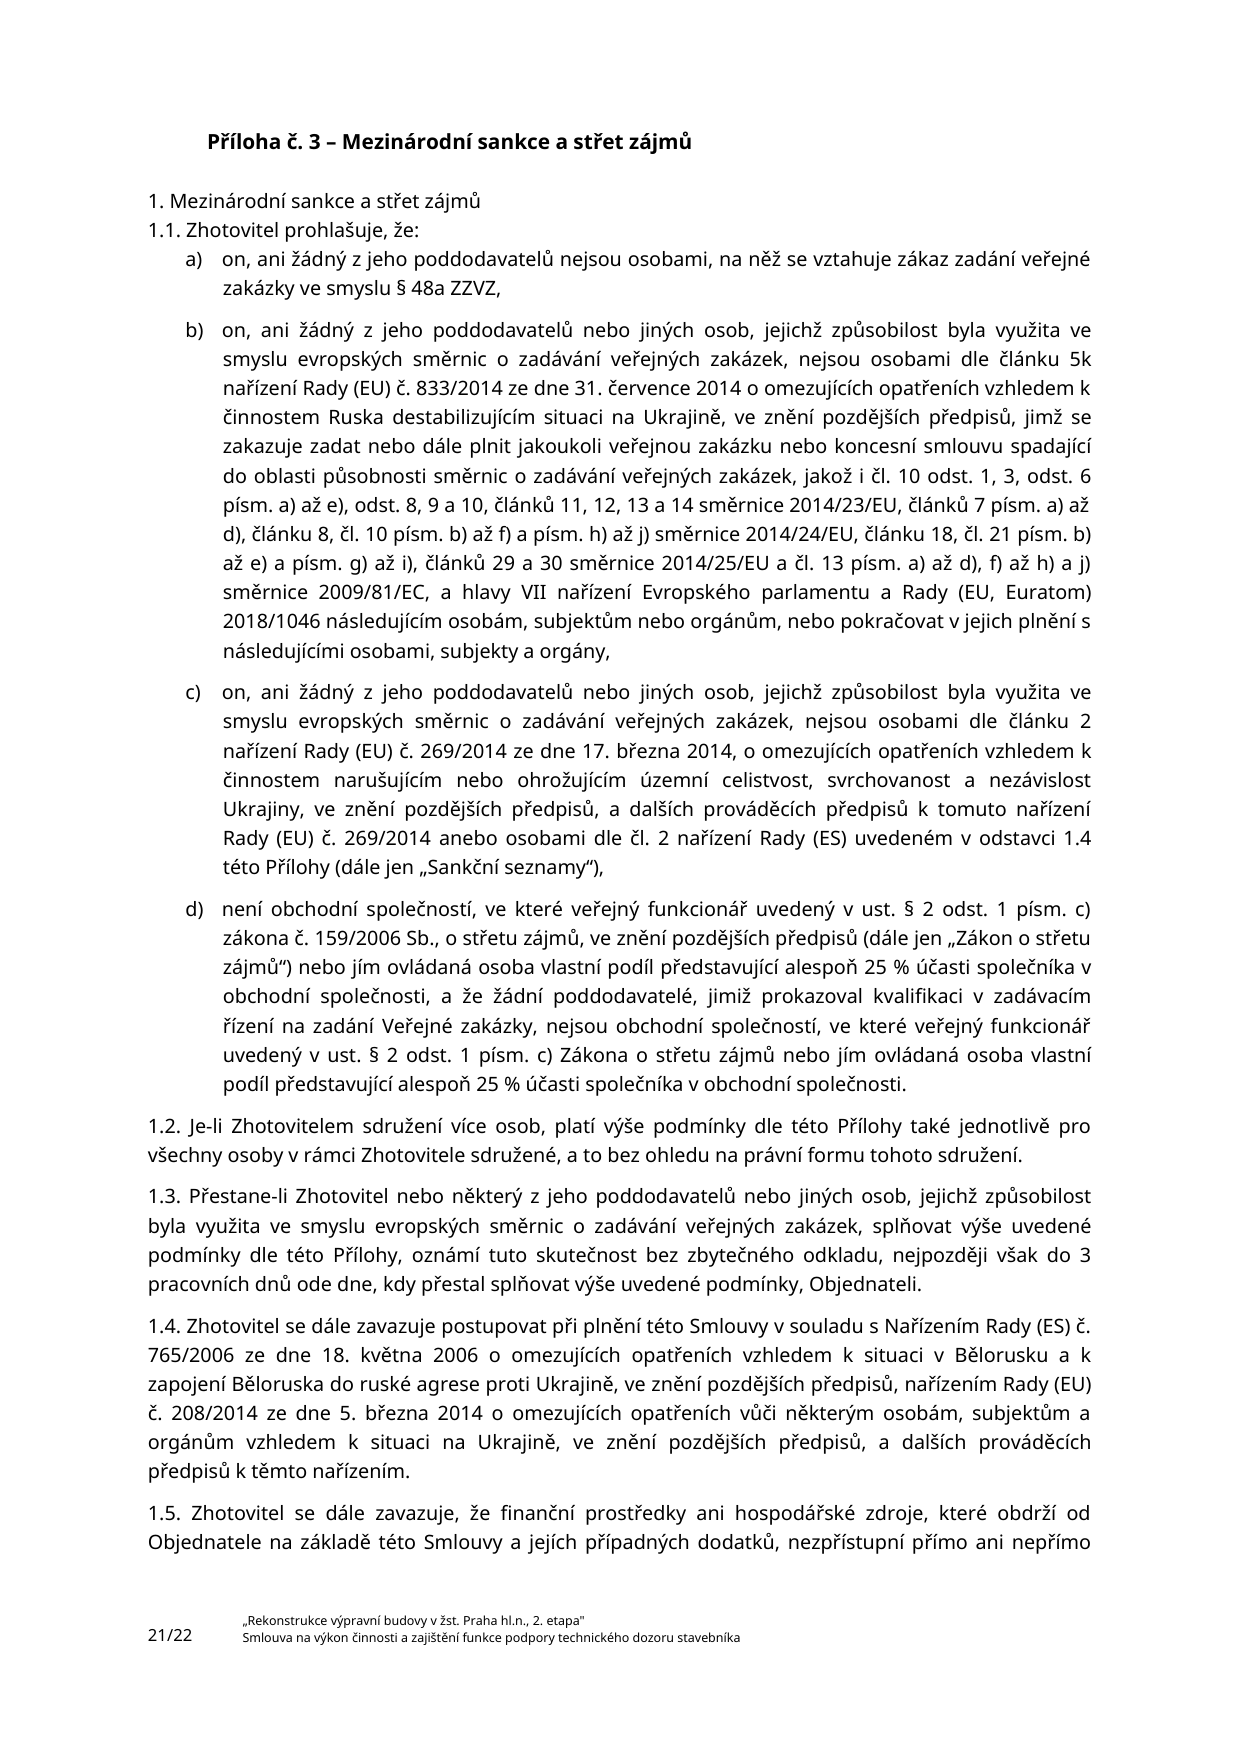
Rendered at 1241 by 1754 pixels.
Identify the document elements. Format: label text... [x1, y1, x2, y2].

list on, ani žádný z jeho poddodavatelů nejsou osobami, na něž se vztahuje zákaz zadání veřejné zakázky ve smyslu § 48a ZZVZ, [185, 243, 1092, 301]
list on, ani žádný z jeho poddodavatelů nebo jiných osob, jejichž způsobilost byla využita ve smyslu evropských směrnic o zadávání veřejných zakázek, nejsou osobami dle článku 5k nařízení Rady (EU) č. 833/2014 ze dne 31. července 2014 o omezujících opatřeních vzhledem k činnostem Ruska destabilizujícím situaci na Ukrajině, ve znění pozdějších předpisů, jimž se zakazuje zadat nebo dále plnit jakoukoli veřejnou zakázku nebo koncesní smlouvu spadající do oblasti působnosti směrnic o zadávání veřejných zakázek, jakož i čl. 10 odst. 1, 3, odst. 6 písm. a) až e), odst. 8, 9 a 10, článků 11, 12, 13 a 14 směrnice 2014/23/EU, článků 7 písm. a) až d), článku 8, čl. 10 písm. b) až f) a písm. h) až j) směrnice 2014/24/EU, článku 18, čl. 21 písm. b) až e) a písm. g) až i), článků 29 a 30 směrnice 2014/25/EU a čl. 13 písm. a) až d), f) až h) a j) směrnice 2009/81/EC, a hlavy VII nařízení Evropského parlamentu a Rady (EU, Euratom) 2018/1046 následujícím osobám, subjektům nebo orgánům, nebo pokračovat v jejich plnění s následujícími osobami, subjekty a orgány, [185, 314, 1092, 664]
text 1.3. Přestane-li Zhotovitel nebo některý z jeho poddodavatelů nebo jiných osob, jejichž způsobilost byla využita ve smyslu evropských směrnic o zadávání veřejných zakázek, splňovat výše uvedené podmínky dle této Přílohy, oznámí tuto skutečnost bez zbytečného odkladu, nejpozději však do 3 pracovních dnů ode dne, kdy přestal splňovat výše uvedené podmínky, Objednateli. [148, 1181, 1092, 1297]
text Příloha č. 3 – Mezinárodní sankce a střet zájmů [207, 126, 1092, 156]
text 1. Mezinárodní sankce a střet zájmů [148, 185, 1092, 214]
list on, ani žádný z jeho poddodavatelů nebo jiných osob, jejichž způsobilost byla využita ve smyslu evropských směrnic o zadávání veřejných zakázek, nejsou osobami dle článku 2 nařízení Rady (EU) č. 269/2014 ze dne 17. března 2014, o omezujících opatřeních vzhledem k činnostem narušujícím nebo ohrožujícím územní celistvost, svrchovanost a nezávislost Ukrajiny, ve znění pozdějších předpisů, a dalších prováděcích předpisů k tomuto nařízení Rady (EU) č. 269/2014 anebo osobami dle čl. 2 nařízení Rady (ES) uvedeném v odstavci 1.4 této Přílohy (dále jen „Sankční seznamy“), [185, 676, 1092, 881]
text 1.2. Je-li Zhotovitelem sdružení více osob, platí výše podmínky dle této Přílohy také jednotlivě pro všechny osoby v rámci Zhotovitele sdružené, a to bez ohledu na právní formu tohoto sdružení. [148, 1110, 1092, 1168]
text 1.1. Zhotovitel prohlašuje, že: [148, 214, 1092, 243]
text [148, 1497, 1092, 1556]
text 1.4. Zhotovitel se dále zavazuje postupovat při plnění této Smlouvy v souladu s Nařízením Rady (ES) č. 765/2006 ze dne 18. května 2006 o omezujících opatřeních vzhledem k situaci v Bělorusku a k zapojení Běloruska do ruské agrese proti Ukrajině, ve znění pozdějších předpisů, nařízením Rady (EU) č. 208/2014 ze dne 5. března 2014 o omezujících opatřeních vůči některým osobám, subjektům a orgánům vzhledem k situaci na Ukrajině, ve znění pozdějších předpisů, a dalších prováděcích předpisů k těmto nařízením. [148, 1310, 1092, 1485]
list není obchodní společností, ve které veřejný funkcionář uvedený v ust. § 2 odst. 1 písm. c) zákona č. 159/2006 Sb., o střetu zájmů, ve znění pozdějších předpisů (dále jen „Zákon o střetu zájmů“) nebo jím ovládaná osoba vlastní podíl představující alespoň 25 % účasti společníka v obchodní společnosti, a že žádní poddodavatelé, jimiž prokazoval kvalifikaci v zadávacím řízení na zadání Veřejné zakázky, nejsou obchodní společností, ve které veřejný funkcionář uvedený v ust. § 2 odst. 1 písm. c) Zákona o střetu zájmů nebo jím ovládaná osoba vlastní podíl představující alespoň 25 % účasti společníka v obchodní společnosti. [185, 893, 1092, 1097]
